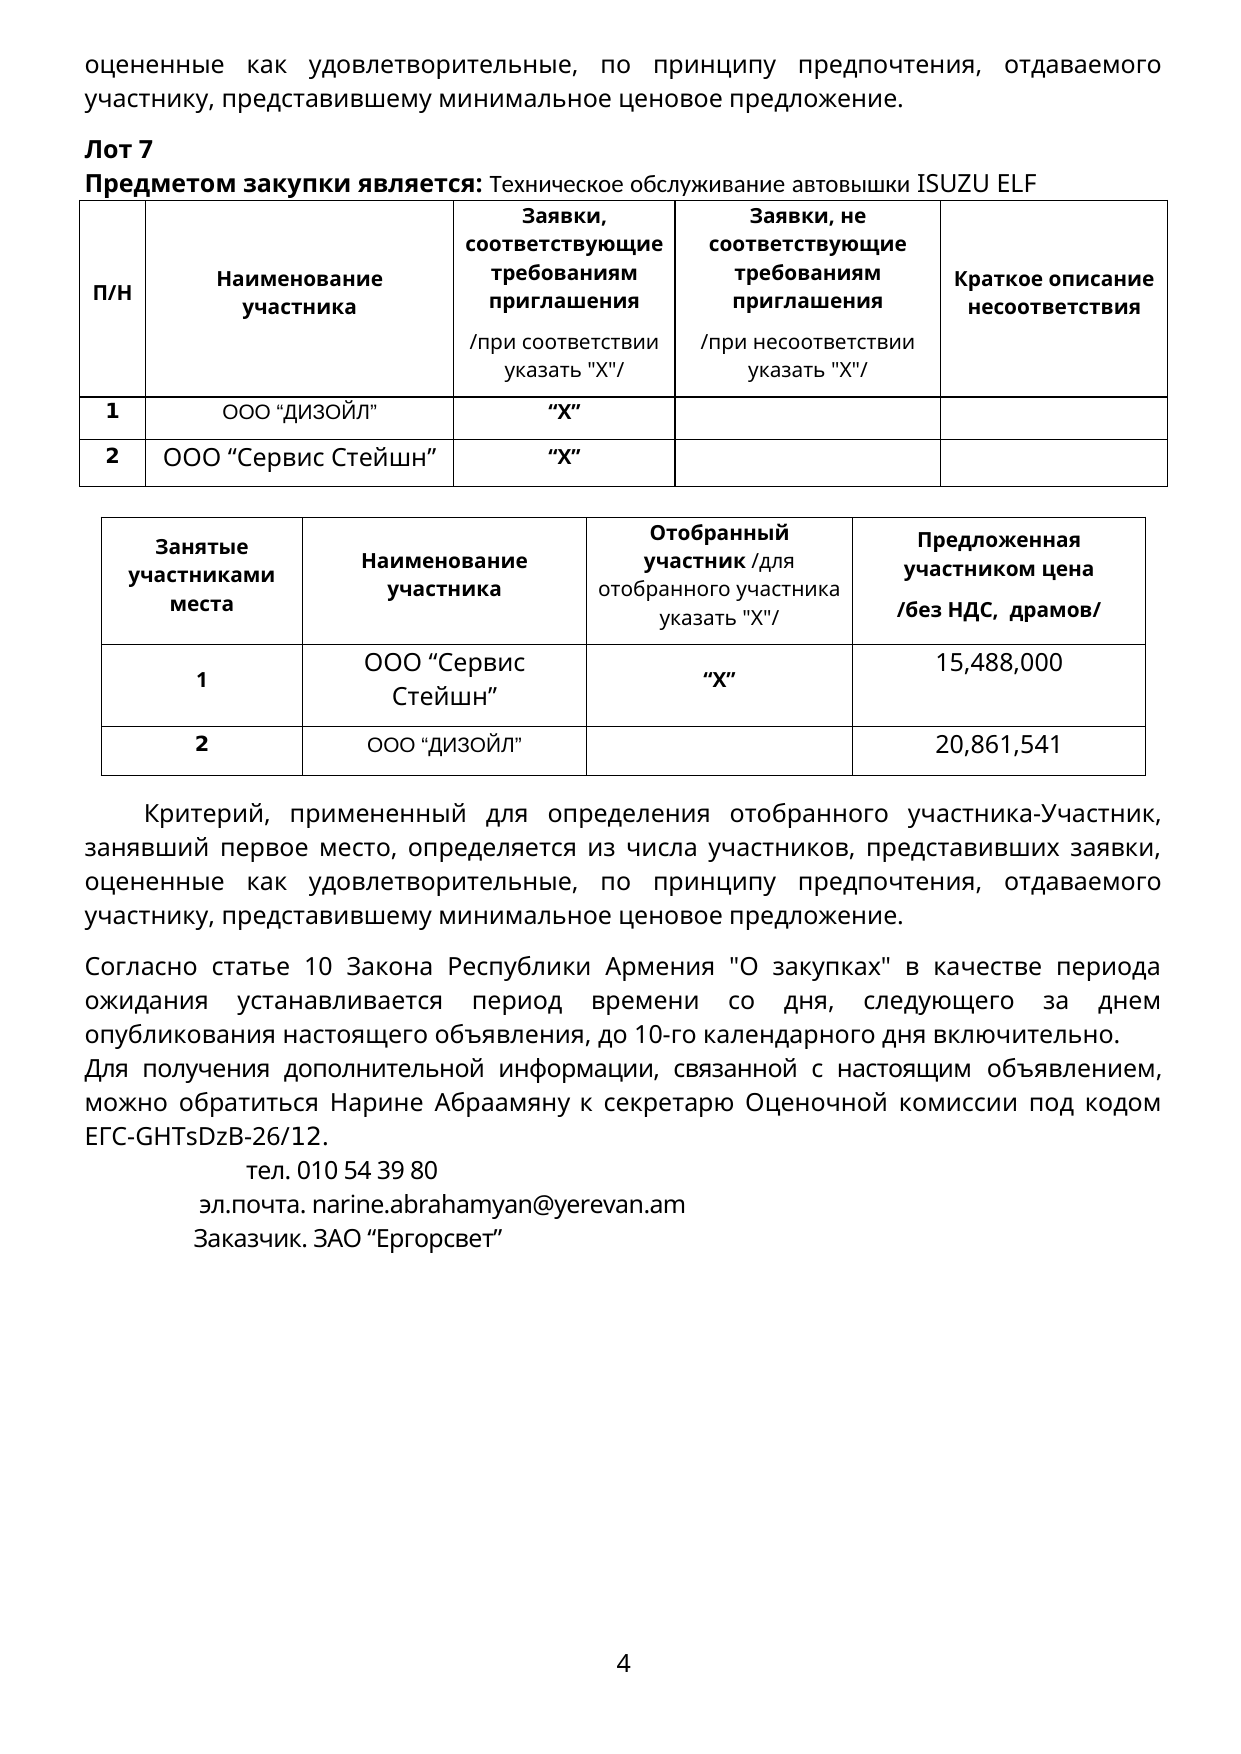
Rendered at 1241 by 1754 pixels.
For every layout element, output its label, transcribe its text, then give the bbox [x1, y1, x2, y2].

table_header Краткое описание несоответствия [941, 201, 1167, 396]
table_cell ООО “ДИЗОЙЛ” [303, 727, 586, 775]
text Заказчик. ЗАО “Ергорсвет” [84, 1221, 1162, 1255]
table_cell 20,861,541 [853, 727, 1145, 775]
text Для получения дополнительной информации, связанной с настоящим объявлением, можно обратиться Нарине Абраамяну к секретарю Оценочной комиссии под кодом ЕГС-GHTsDzB-26/12. [84, 1051, 1162, 1153]
text эл.почта. narine.abrahamyan@yerevan.am [84, 1187, 1162, 1221]
table_header Наименование участника [303, 518, 586, 644]
text Предметом закупки является: Техническое обслуживание автовышки ISUZU ELF [84, 166, 1162, 200]
table_cell [587, 727, 852, 775]
table_cell ООО “ДИЗОЙЛ” [146, 398, 453, 438]
table_cell [941, 440, 1167, 486]
text Лот 7 [84, 132, 1162, 166]
text тел. 010 54 39 80 [84, 1153, 1162, 1187]
table_header Занятые участниками места [102, 518, 302, 644]
table_header Заявки, не соответствующие требованиям приглашения /при несоответствии указать "X"/ [676, 201, 940, 396]
table_header Отобранный участник /для отобранного участника указать "X"/ [587, 518, 852, 644]
table_cell 15,488,000 [853, 645, 1145, 726]
table_cell ООО “Сервис Стейшн” [303, 645, 586, 726]
table_cell [676, 398, 940, 438]
table_cell [941, 398, 1167, 438]
table_cell 1 [80, 398, 145, 438]
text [84, 47, 1162, 115]
table_cell 1 [102, 645, 302, 726]
table_cell [676, 440, 940, 486]
table_cell “X” [454, 440, 674, 486]
table_cell 2 [80, 440, 145, 486]
table_header П/Н [80, 201, 145, 396]
table_cell 2 [102, 727, 302, 775]
table_cell “X” [587, 645, 852, 726]
text Согласно статье 10 Закона Республики Армения "О закупках" в качестве периода ожидания устанавливается период времени со дня, следующего за днем опубликования настоящего объявления, до 10-го календарного дня включительно. [84, 949, 1162, 1051]
table_header Наименование участника [146, 201, 453, 396]
table_header Предложенная участником цена /без НДС, драмов/ [853, 518, 1145, 644]
table_cell “X” [454, 398, 674, 438]
table_header Заявки, соответствующие требованиям приглашения /при соответствии указать "X"/ [454, 201, 674, 396]
table_cell ООО “Сервис Стейшн” [146, 440, 453, 486]
